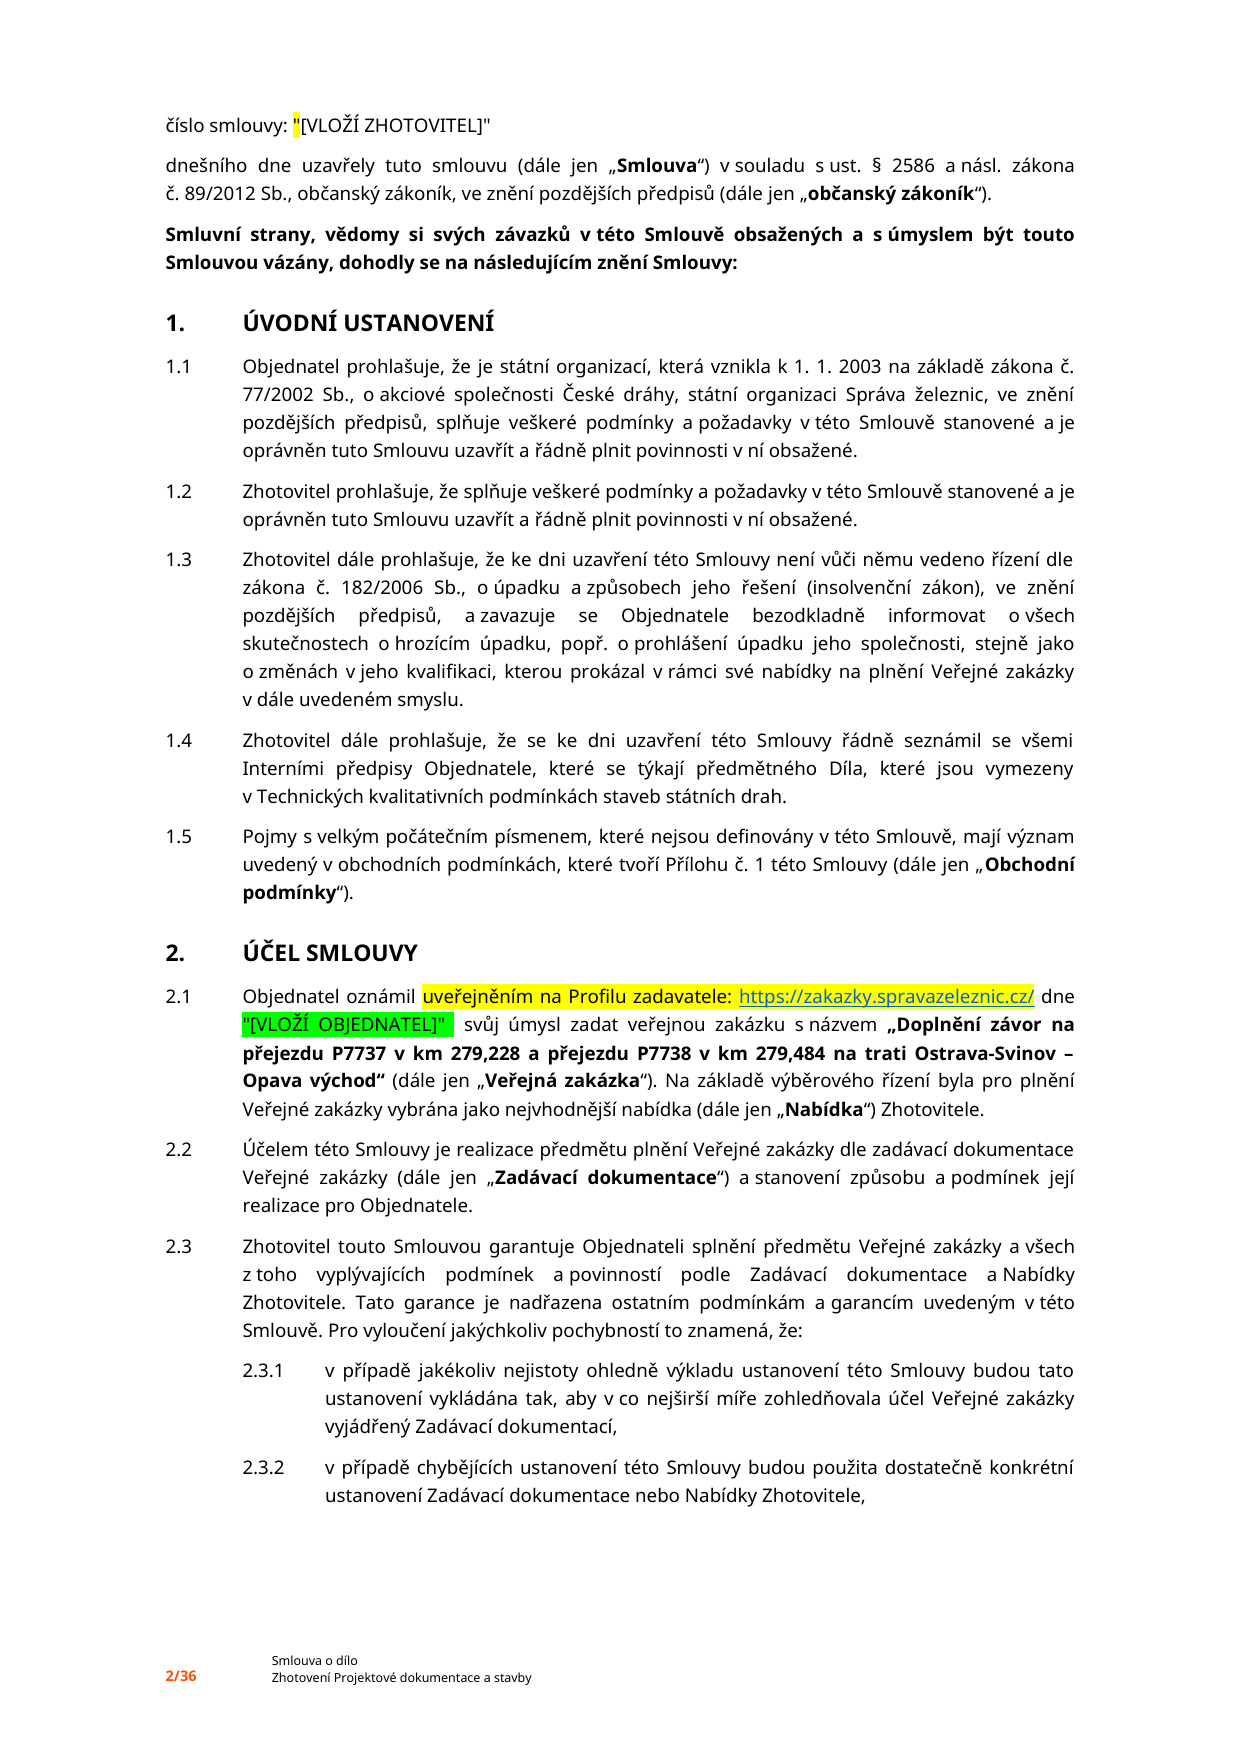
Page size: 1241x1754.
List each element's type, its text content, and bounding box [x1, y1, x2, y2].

text v případě chybějících ustanovení této Smlouvy budou použita dostatečně konkrétní ustanovení Zadávací dokumentace nebo Nabídky Zhotovitele, [242, 1454, 1075, 1508]
text Pojmy s velkým počátečním písmenem, které nejsou definovány v této Smlouvě, mají význam uvedený v obchodních podmínkách, které tvoří Přílohu č. 1 této Smlouvy (dále jen „Obchodní podmínky“). [165, 824, 1075, 905]
text číslo smlouvy: [165, 112, 293, 138]
text Smluvní strany, vědomy si svých závazků v této Smlouvě obsažených a s úmyslem být touto Smlouvou vázány, dohodly se na následujícím znění Smlouvy: [165, 221, 1075, 275]
text číslo smlouvy: [300, 112, 1075, 138]
text Objednatel oznámil uveřejněním na Profilu zadavatele: https://zakazky.spravazeleznic.cz/ dne svůj úmysl zadat veřejnou zakázku s názvem „Doplnění závor na přejezdu P7737 v km 279,228 a přejezdu P7738 v km 279,484 na trati Ostrava-Svinov – Opava východ“ (dále jen „Veřejná zakázka“). Na základě výběrového řízení byla pro plnění Veřejné zakázky vybrána jako nejvhodnější nabídka (dále jen „Nabídka“) Zhotovitele. [165, 984, 1075, 1121]
text Zhotovitel prohlašuje, že splňuje veškeré podmínky a požadavky v této Smlouvě stanovené a je oprávněn tuto Smlouvu uzavřít a řádně plnit povinnosti v ní obsažené. [165, 478, 1075, 531]
text Zhotovitel dále prohlašuje, že se ke dni uzavření této Smlouvy řádně seznámil se všemi Interními předpisy Objednatele, které se týkají předmětného Díla, které jsou vymezeny v Technických kvalitativních podmínkách staveb státních drah. [165, 727, 1075, 809]
text ÚVODNÍ USTANOVENÍ [165, 306, 1075, 338]
text Zhotovitel dále prohlašuje, že ke dni uzavření této Smlouvy není vůči němu vedeno řízení dle zákona č. 182/2006 Sb., o úpadku a způsobech jeho řešení (insolvenční zákon), ve znění pozdějších předpisů, a zavazuje se Objednatele bezodkladně informovat o všech skutečnostech o hrozícím úpadku, popř. o prohlášení úpadku jeho společnosti, stejně jako o změnách v jeho kvalifikaci, kterou prokázal v rámci své nabídky na plnění Veřejné zakázky v dále uvedeném smyslu. [165, 546, 1075, 712]
text Objednatel prohlašuje, že je státní organizací, která vznikla k 1. 1. 2003 na základě zákona č. 77/2002 Sb., o akciové společnosti České dráhy, státní organizaci Správa železnic, ve znění pozdějších předpisů, splňuje veškeré podmínky a požadavky v této Smlouvě stanovené a je oprávněn tuto Smlouvu uzavřít a řádně plnit povinnosti v ní obsažené. [165, 353, 1075, 463]
text ÚČEL SMLOUVY [165, 937, 1075, 968]
text dnešního dne uzavřely tuto smlouvu (dále jen „Smlouva“) v souladu s ust. § 2586 a násl. zákona č. 89/2012 Sb., občanský zákoník, ve znění pozdějších předpisů (dále jen „občanský zákoník“). [165, 153, 1075, 206]
text v případě jakékoliv nejistoty ohledně výkladu ustanovení této Smlouvy budou tato ustanovení vykládána tak, aby v co nejširší míře zohledňovala účel Veřejné zakázky vyjádřený Zadávací dokumentací, [242, 1357, 1075, 1439]
text Účelem této Smlouvy je realizace předmětu plnění Veřejné zakázky dle zadávací dokumentace Veřejné zakázky (dále jen „Zadávací dokumentace“) a stanovení způsobu a podmínek její realizace pro Objednatele. [165, 1136, 1075, 1218]
text Zhotovitel touto Smlouvou garantuje Objednateli splnění předmětu Veřejné zakázky a všech z toho vyplývajících podmínek a povinností podle Zadávací dokumentace a Nabídky Zhotovitele. Tato garance je nadřazena ostatním podmínkám a garancím uvedeným v této Smlouvě. Pro vyloučení jakýchkoliv pochybností to znamená, že: [165, 1233, 1075, 1342]
